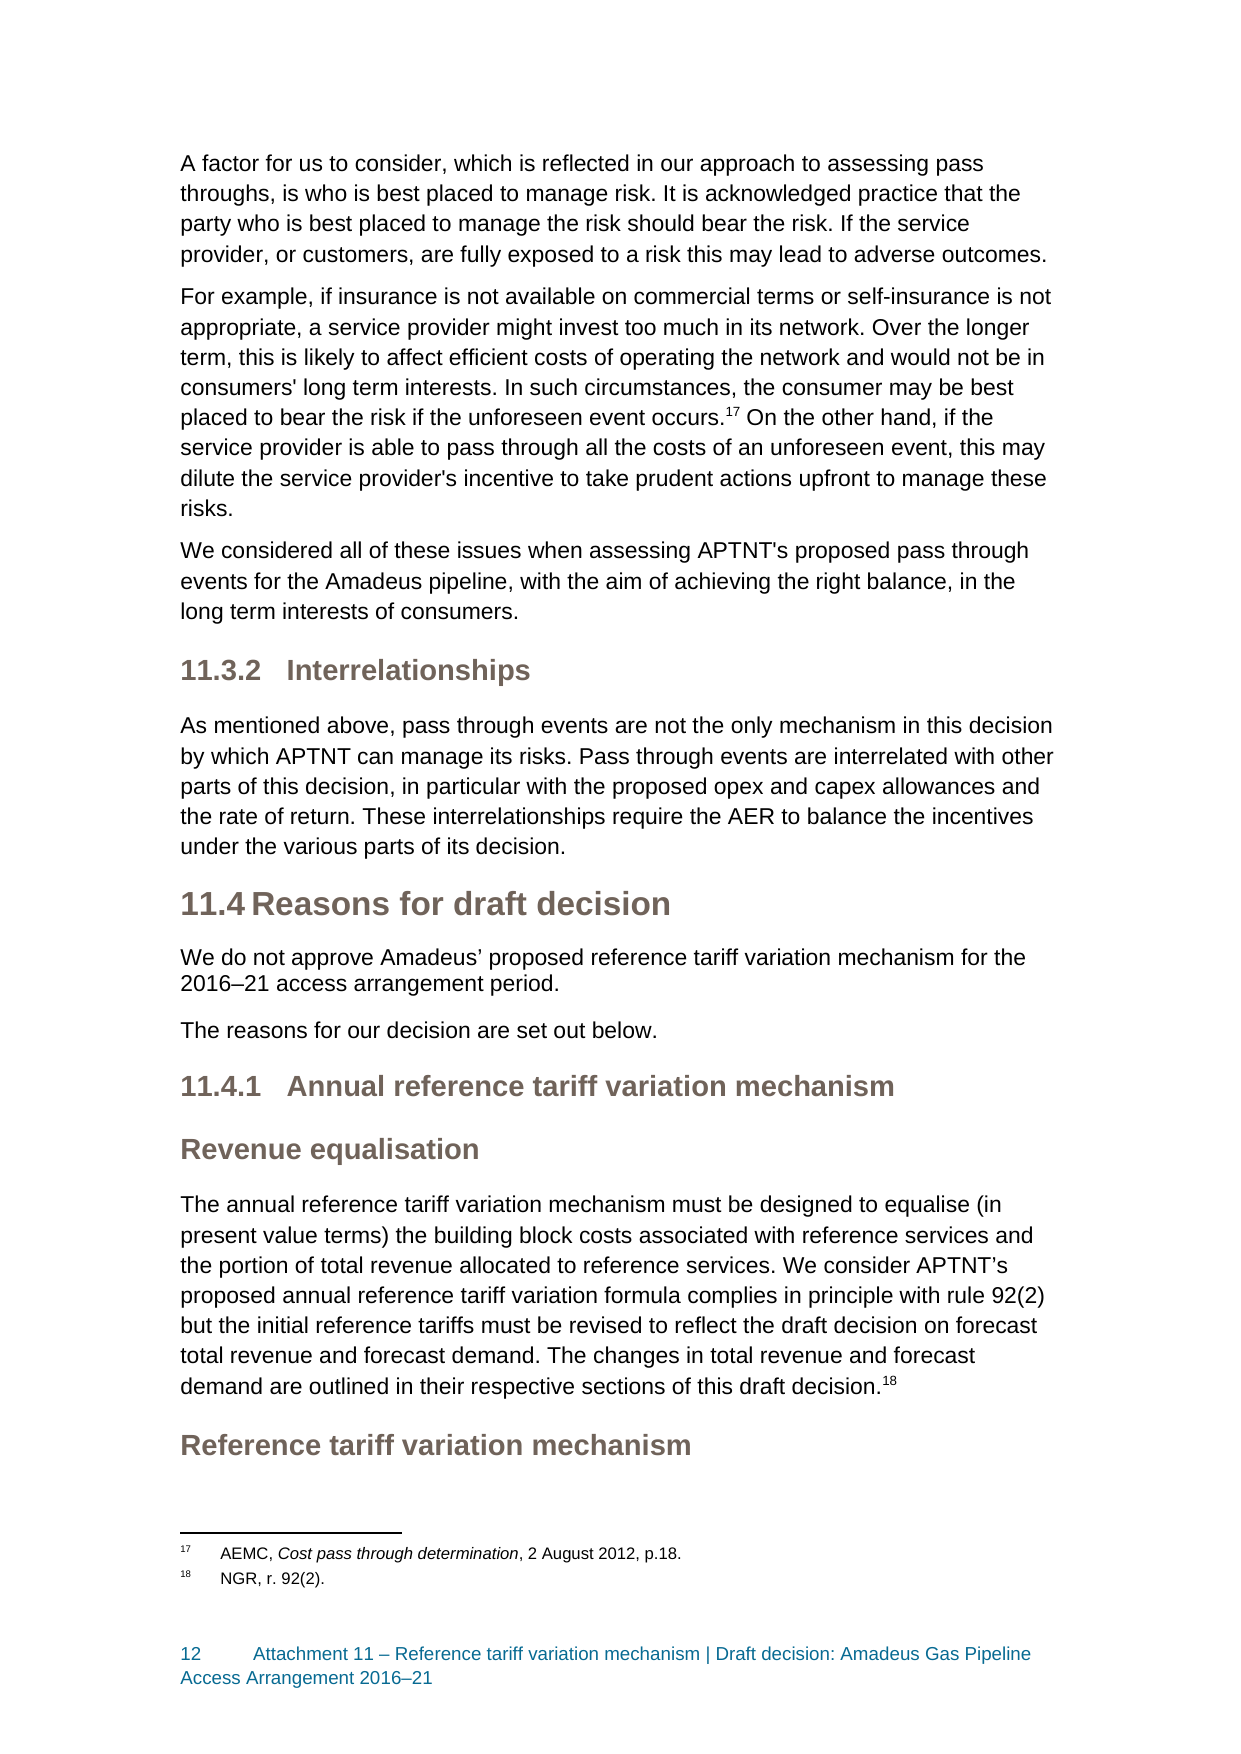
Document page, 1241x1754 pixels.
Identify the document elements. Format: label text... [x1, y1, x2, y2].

text The annual reference tariff variation mechanism must be designed to equalise (in present value terms) the building block costs associated with reference services and the portion of total revenue allocated to reference services. We consider APTNT’s proposed annual reference tariff variation formula complies in principle with rule 92(2) but the initial reference tariffs must be revised to reflect the draft decision on forecast total revenue and forecast demand. The changes in total revenue and forecast demand are outlined in their respective sections of this draft decision. [180, 1191, 1063, 1399]
text As mentioned above, pass through events are not the only mechanism in this decision by which APTNT can manage its risks. Pass through events are interrelated with other parts of this decision, in particular with the proposed opex and capex allowances and the rate of return. These interrelationships require the AER to balance the incentives under the various parts of its decision. [180, 712, 1063, 860]
subtitle Interrelationships [180, 653, 1063, 687]
subtitle Revenue equalisation [180, 1132, 1063, 1166]
subtitle Reasons for draft decision [180, 884, 1063, 923]
text A factor for us to consider, which is reflected in our approach to assessing pass throughs, is who is best placed to manage risk. It is acknowledged practice that the party who is best placed to manage the risk should bear the risk. If the service provider, or customers, are fully exposed to a risk this may lead to adverse outcomes. [180, 150, 1063, 267]
picture [296, 1646, 300, 1660]
subtitle Annual reference tariff variation mechanism [180, 1068, 1063, 1102]
picture [717, 1647, 723, 1658]
picture [269, 1650, 273, 1660]
text We do not approve Amadeus’ proposed reference tariff variation mechanism for the 2016–21 access arrangement period. [180, 944, 1063, 996]
picture [853, 1650, 857, 1660]
text The reasons for our decision are set out below. [180, 1017, 1063, 1043]
text For example, if insurance is not available on commercial terms or self-insurance is not appropriate, a service provider might invest too much in its network. Over the longer term, this is likely to affect efficient costs of operating the network and would not be in consumers' long term interests. In such circumstances, the consumer may be best placed to bear the risk if the unforeseen event occurs. On the other hand, if the service provider is able to pass through all the costs of an unforeseen event, this may dilute the service provider's incentive to take prudent actions upfront to manage these risks. [180, 283, 1063, 521]
text We considered all of these issues when assessing APTNT's proposed pass through events for the Amadeus pipeline, with the aim of achieving the right balance, in the long term interests of consumers. [180, 537, 1063, 624]
subtitle Reference tariff variation mechanism [180, 1428, 1063, 1461]
